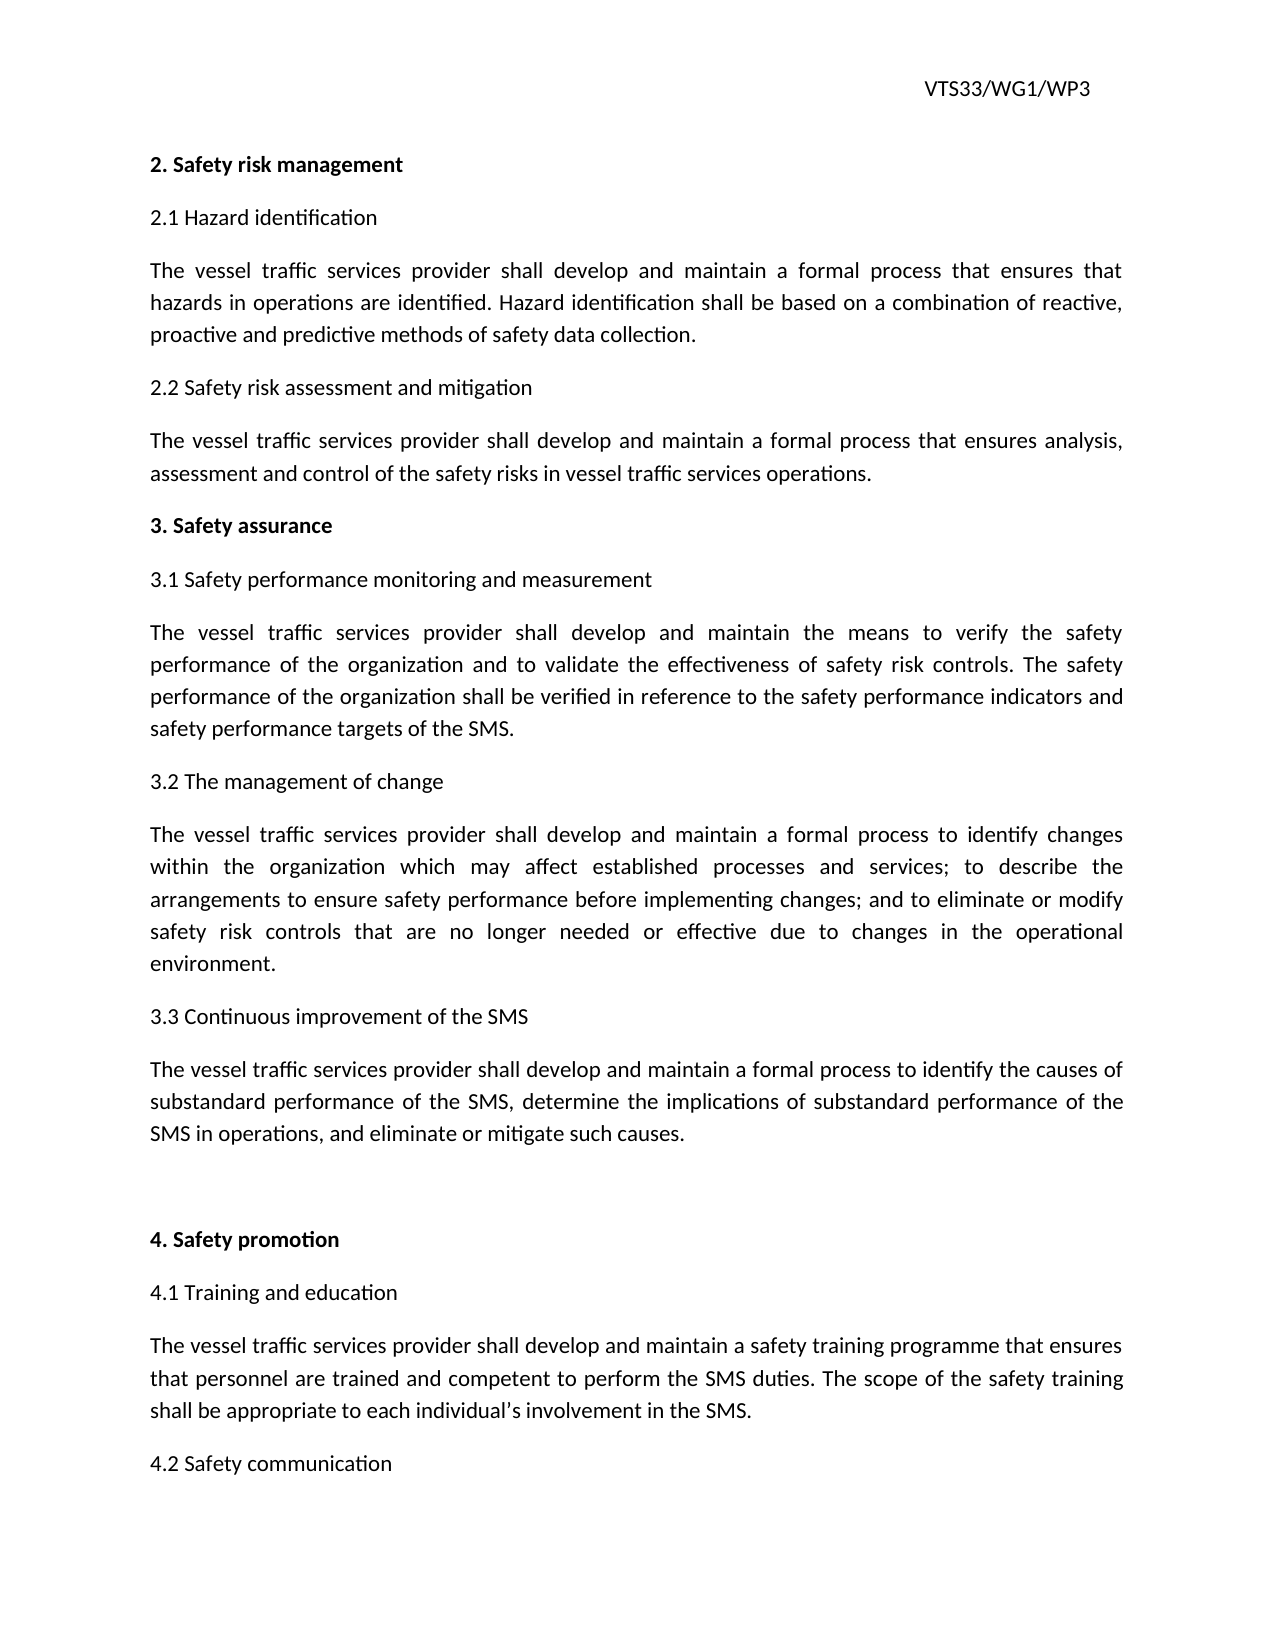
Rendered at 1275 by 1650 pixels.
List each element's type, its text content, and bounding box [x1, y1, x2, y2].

text 3. Safety assurance [150, 512, 1125, 540]
text The vessel traffic services provider shall develop and maintain a formal process to identify the causes of substandard performance of the SMS, determine the implications of substandard performance of the SMS in operations, and eliminate or mitigate such causes. [150, 1055, 1125, 1147]
text The vessel traffic services provider shall develop and maintain the means to verify the safety performance of the organization and to validate the effectiveness of safety risk controls. The safety performance of the organization shall be verified in reference to the safety performance indicators and safety performance targets of the SMS. [150, 618, 1125, 742]
text 4. Safety promotion [150, 1226, 1125, 1253]
text 4.2 Safety communication [150, 1449, 1125, 1477]
text 3.3 Continuous improvement of the SMS [150, 1002, 1125, 1030]
text The vessel traffic services provider shall develop and maintain a formal process that ensures analysis, assessment and control of the safety risks in vessel traffic services operations. [150, 426, 1125, 487]
text The vessel traffic services provider shall develop and maintain a safety training programme that ensures that personnel are trained and competent to perform the SMS duties. The scope of the safety training shall be appropriate to each individual’s involvement in the SMS. [150, 1332, 1125, 1424]
text 2.1 Hazard identification [150, 203, 1125, 231]
text 3.2 The management of change [150, 767, 1125, 795]
text 2. Safety risk management [150, 150, 1125, 178]
text 2.2 Safety risk assessment and mitigation [150, 373, 1125, 401]
text The vessel traffic services provider shall develop and maintain a formal process to identify changes within the organization which may affect established processes and services; to describe the arrangements to ensure safety performance before implementing changes; and to eliminate or modify safety risk controls that are no longer needed or effective due to changes in the operational environment. [150, 820, 1125, 977]
text 4.1 Training and education [150, 1278, 1125, 1307]
text 3.1 Safety performance monitoring and measurement [150, 565, 1125, 593]
text The vessel traffic services provider shall develop and maintain a formal process that ensures that hazards in operations are identified. Hazard identification shall be based on a combination of reactive, proactive and predictive methods of safety data collection. [150, 256, 1125, 348]
